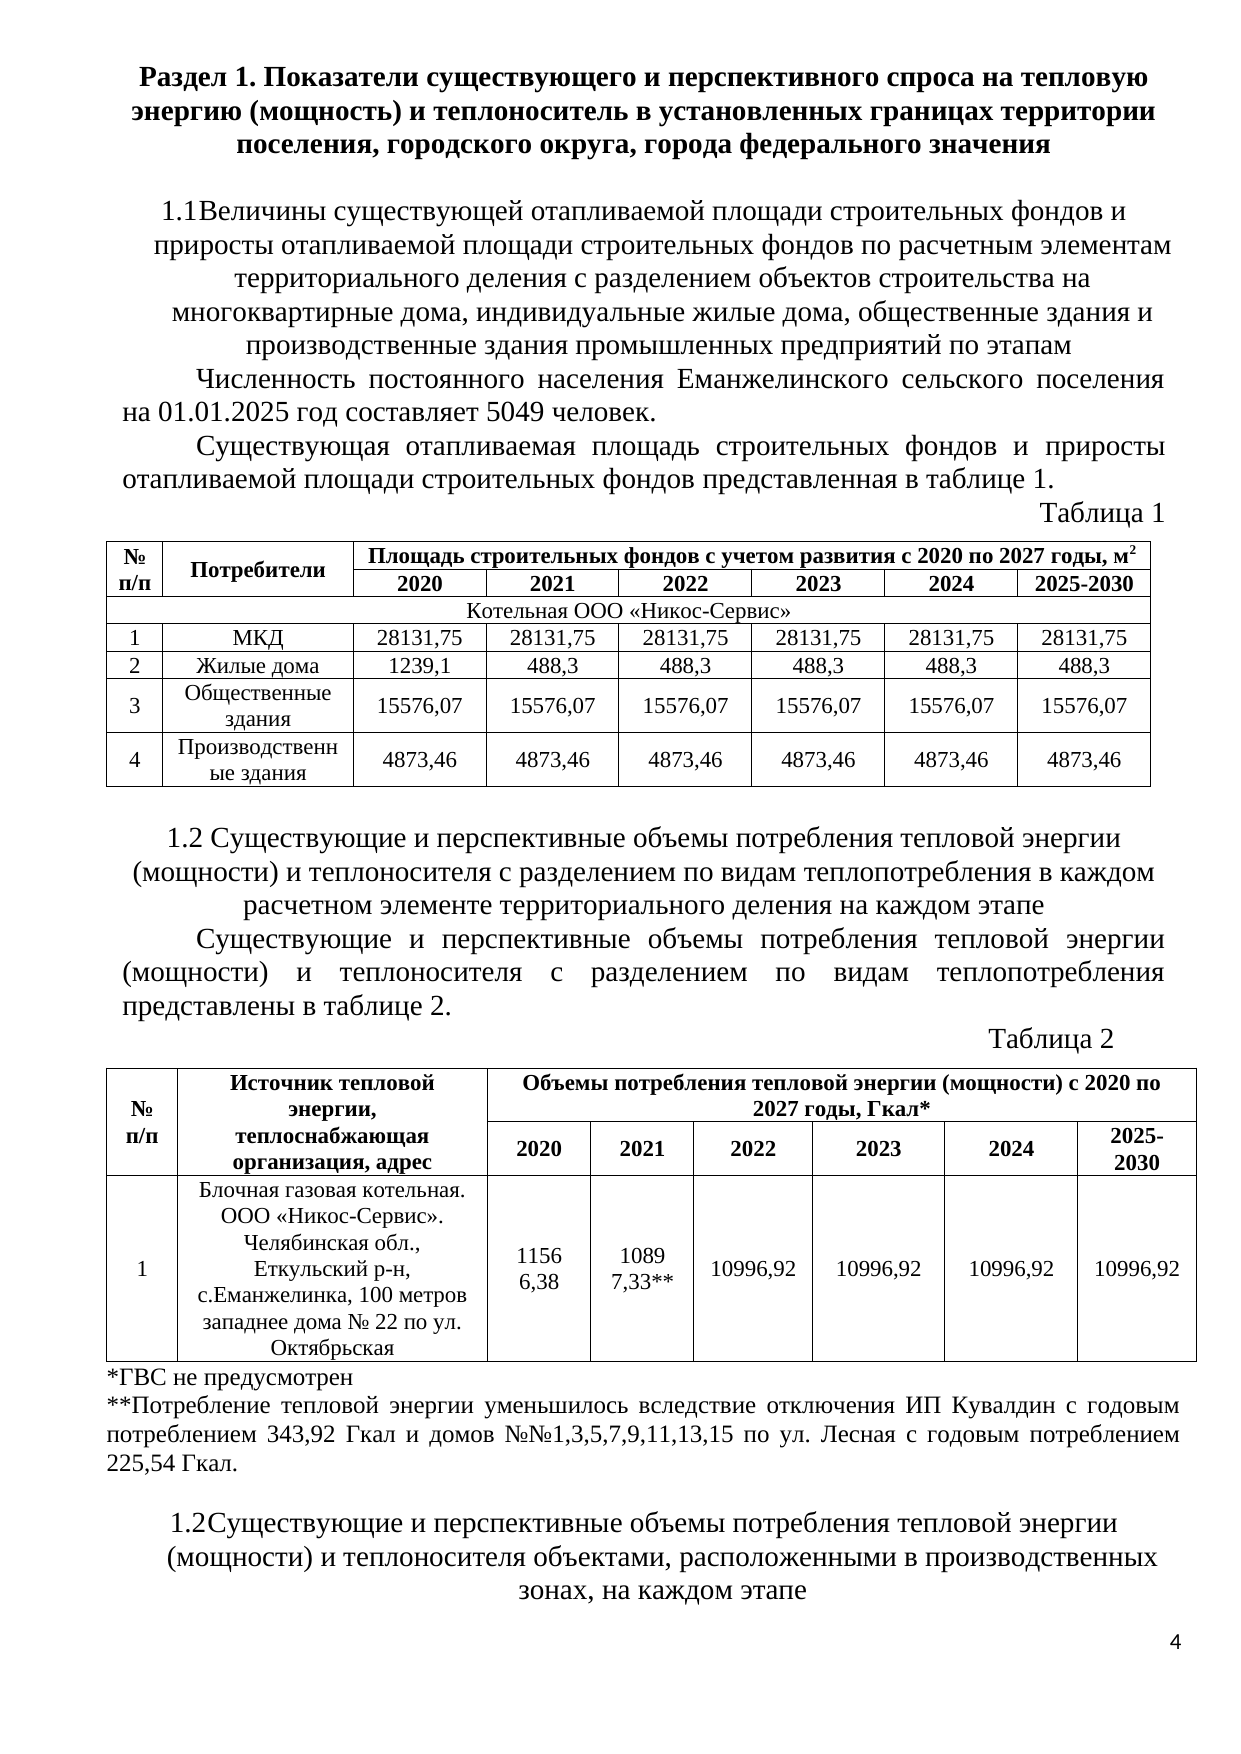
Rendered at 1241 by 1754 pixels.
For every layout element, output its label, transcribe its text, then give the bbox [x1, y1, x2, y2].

table_cell 4873,46 [752, 733, 884, 786]
table_cell 2 [107, 652, 162, 678]
table_cell 15576,07 [619, 679, 751, 732]
text **Потребление тепловой энергии уменьшилось вследствие отключения ИП Кувалдин с годовым потреблением 343,92 Гкал и домов №№1,3,5,7,9,11,13,15 по ул. Лесная с годовым потреблением 225,54 Гкал. [106, 1390, 1181, 1477]
table_cell 2025-2030 [1018, 570, 1150, 596]
table_header Площадь строительных фондов с учетом развития с 2020 по 2027 годы, м2 [354, 542, 1150, 568]
table_cell 28131,75 [885, 624, 1017, 651]
table_cell 2023 [813, 1122, 944, 1175]
table_cell 11566,38 [488, 1176, 590, 1361]
table_cell 4873,46 [487, 733, 618, 786]
table_cell 1 [107, 624, 162, 651]
text Численность постоянного населения Еманжелинского сельского поселения на 01.01.2025 год составляет 5049 человек. [122, 361, 1166, 428]
table_cell 2022 [619, 570, 751, 596]
list Существующие и перспективные объемы потребления тепловой энергии (мощности) и теплоносителя объектами, расположенными в производственных зонах, на каждом этапе [106, 1505, 1181, 1606]
table_cell 2020 [488, 1122, 590, 1175]
table_cell 28131,75 [487, 624, 618, 651]
table_cell 2023 [752, 570, 884, 596]
table_cell 10996,92 [945, 1176, 1077, 1361]
text Существующие и перспективные объемы потребления тепловой энергии (мощности) и теплоносителя с разделением по видам теплопотребления представлены в таблице 2. [122, 921, 1166, 1021]
table_header Объемы потребления тепловой энергии (мощности) с 2020 по 2027 годы, Гкал* [488, 1069, 1196, 1121]
table_cell 4873,46 [354, 733, 486, 786]
table_cell 4 [107, 733, 162, 786]
table_cell 2021 [591, 1122, 693, 1175]
table_cell Общественные здания [163, 679, 353, 732]
text Таблица 1 [122, 495, 1166, 529]
table_cell 2021 [487, 570, 618, 596]
table_cell 10897,33** [591, 1176, 693, 1361]
text Таблица 2 [122, 1021, 1228, 1055]
table_cell 15576,07 [885, 679, 1017, 732]
table_cell 1239,1 [354, 652, 486, 678]
table_cell 4873,46 [885, 733, 1017, 786]
table_cell 488,3 [1018, 652, 1150, 678]
table_cell Блочная газовая котельная. ООО «Никос-Сервис». Челябинская обл., Еткульский р-н, с.Еманжелинка, 100 метров западнее дома № 22 по ул. Октябрьская [178, 1176, 487, 1361]
table_cell 10996,92 [813, 1176, 944, 1361]
table_cell Жилые дома [163, 652, 353, 678]
table_cell 10996,92 [694, 1176, 812, 1361]
text *ГВС не предусмотрен [106, 1362, 1181, 1390]
table_cell 2025-2030 [1078, 1122, 1196, 1175]
table_cell 2022 [694, 1122, 812, 1175]
table_cell Котельная ООО «Никос-Сервис» [107, 597, 1150, 623]
table_header № п/п [107, 542, 162, 596]
list Величины существующей отапливаемой площади строительных фондов и приросты отапливаемой площади строительных фондов по расчетным элементам территориального деления с разделением объектов строительства на многоквартирные дома, индивидуальные жилые дома, общественные здания и производственные здания промышленных предприятий по этапам [106, 193, 1181, 361]
table_header Источник тепловой энергии, теплоснабжающая организация, адрес [178, 1069, 487, 1175]
table_cell МКД [163, 624, 353, 651]
table_cell 488,3 [752, 652, 884, 678]
table_cell 28131,75 [354, 624, 486, 651]
table_cell 2024 [945, 1122, 1077, 1175]
table_header № п/п [107, 1069, 177, 1175]
table_cell 15576,07 [752, 679, 884, 732]
table_cell 2024 [885, 570, 1017, 596]
table_cell 4873,46 [619, 733, 751, 786]
table_cell 15576,07 [354, 679, 486, 732]
table_cell 1 [107, 1176, 177, 1361]
table_header Потребители [163, 542, 353, 596]
table_cell 2020 [354, 570, 486, 596]
table_cell 488,3 [487, 652, 618, 678]
table_cell 28131,75 [619, 624, 751, 651]
text Раздел 1. Показатели существующего и перспективного спроса на тепловую энергию (мощность) и теплоноситель в установленных границах территории поселения, городского округа, города федерального значения [106, 59, 1181, 160]
table_cell 15576,07 [1018, 679, 1150, 732]
table_cell 4873,46 [1018, 733, 1150, 786]
table_cell 488,3 [619, 652, 751, 678]
table_cell 15576,07 [487, 679, 618, 732]
table_cell 28131,75 [1018, 624, 1150, 651]
table_cell 3 [107, 679, 162, 732]
table_cell Производственные здания [163, 733, 353, 786]
table_cell 10996,92 [1078, 1176, 1196, 1361]
text 1.2 Существующие и перспективные объемы потребления тепловой энергии (мощности) и теплоносителя с разделением по видам теплопотребления в каждом расчетном элементе территориального деления на каждом этапе [106, 820, 1181, 921]
table_cell 488,3 [885, 652, 1017, 678]
table_cell 28131,75 [752, 624, 884, 651]
text Существующая отапливаемая площадь строительных фондов и приросты отапливаемой площади строительных фондов представленная в таблице 1. [122, 428, 1166, 495]
